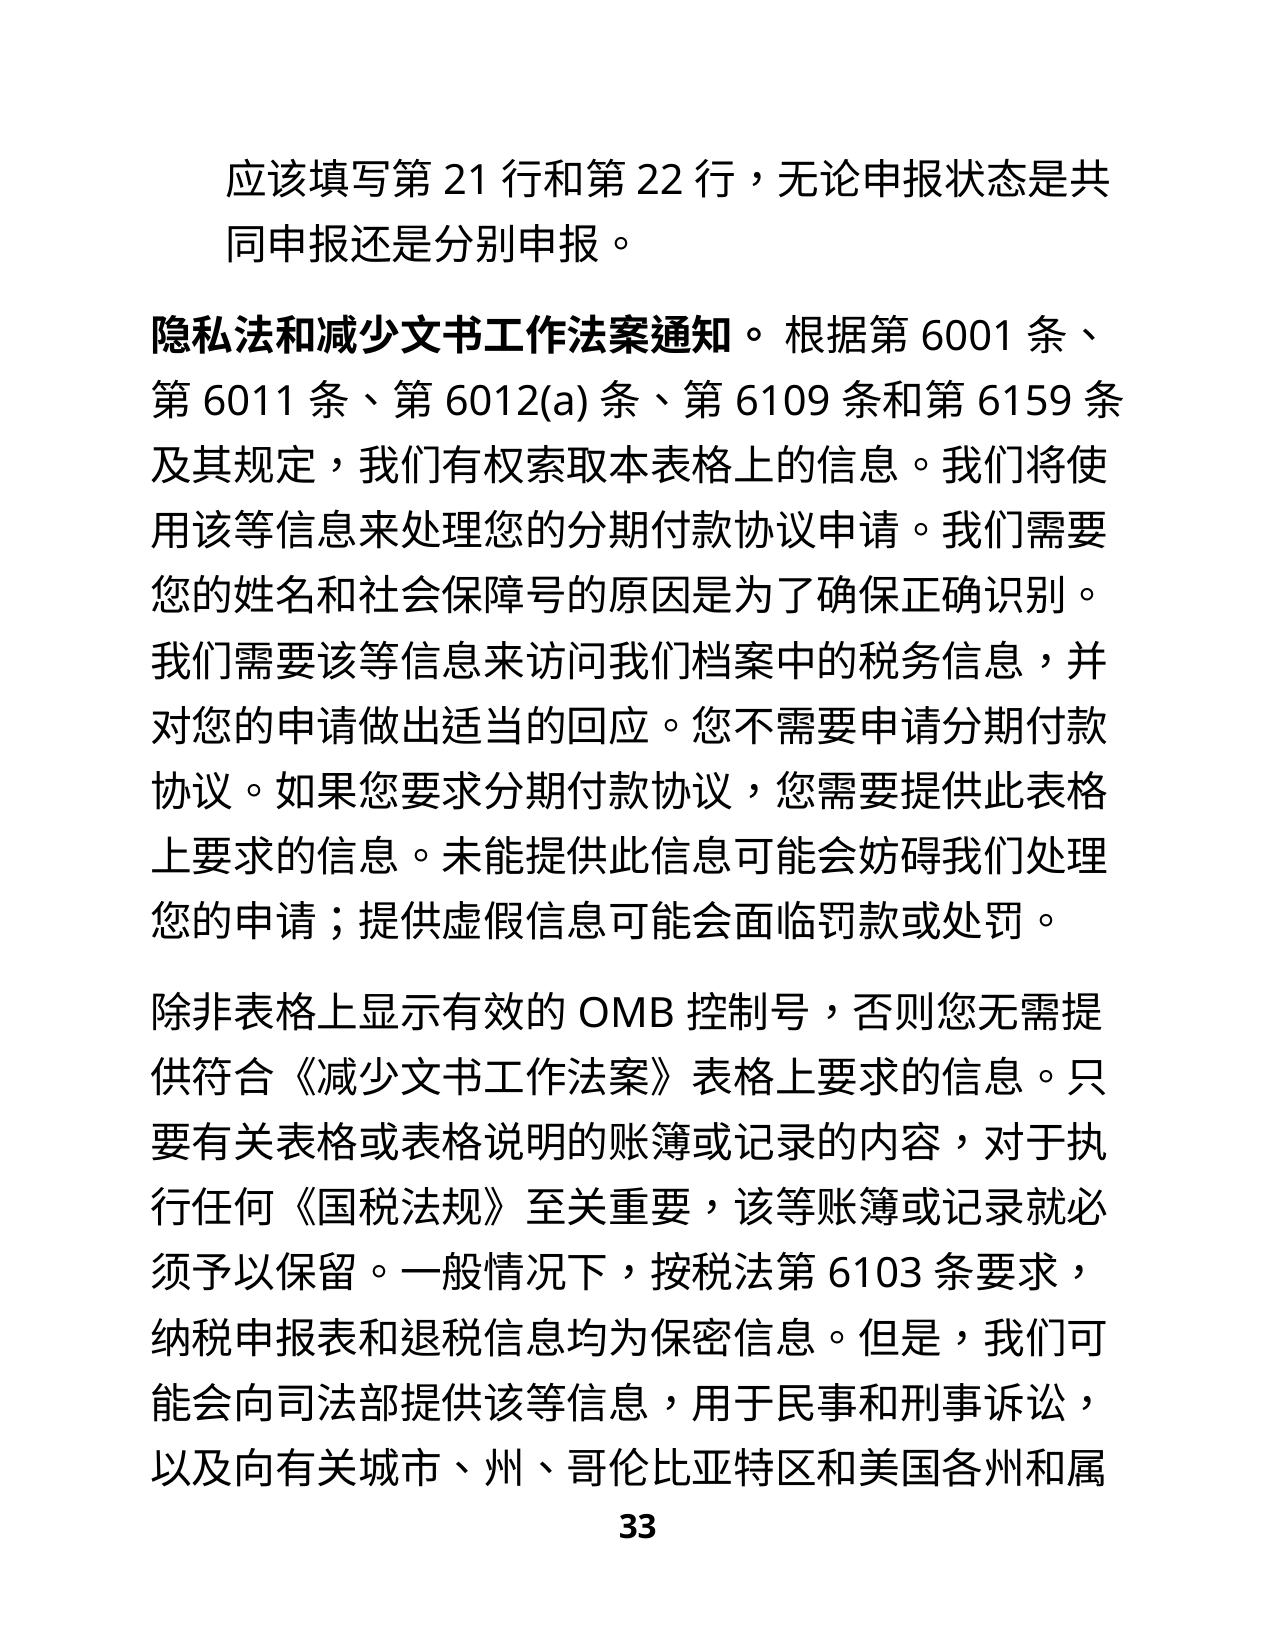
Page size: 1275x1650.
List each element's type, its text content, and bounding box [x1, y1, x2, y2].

text 隐私法和减少文书工作法案通知。 根据第 6001 条、第 6011 条、第 6012(a) 条、第 6109 条和第 6159 条及其规定，我们有权索取本表格上的信息。我们将使用该等信息来处理您的分期付款协议申请。我们需要您的姓名和社会保障号的原因是为了确保正确识别。我们需要该等信息来访问我们档案中的税务信息，并对您的申请做出适当的回应。您不需要申请分期付款协议。如果您要求分期付款协议，您需要提供此表格上要求的信息。未能提供此信息可能会妨碍我们处理您的申请；提供虚假信息可能会面临罚款或处罚。 [150, 305, 1125, 949]
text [150, 982, 1125, 1496]
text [187, 150, 1125, 272]
